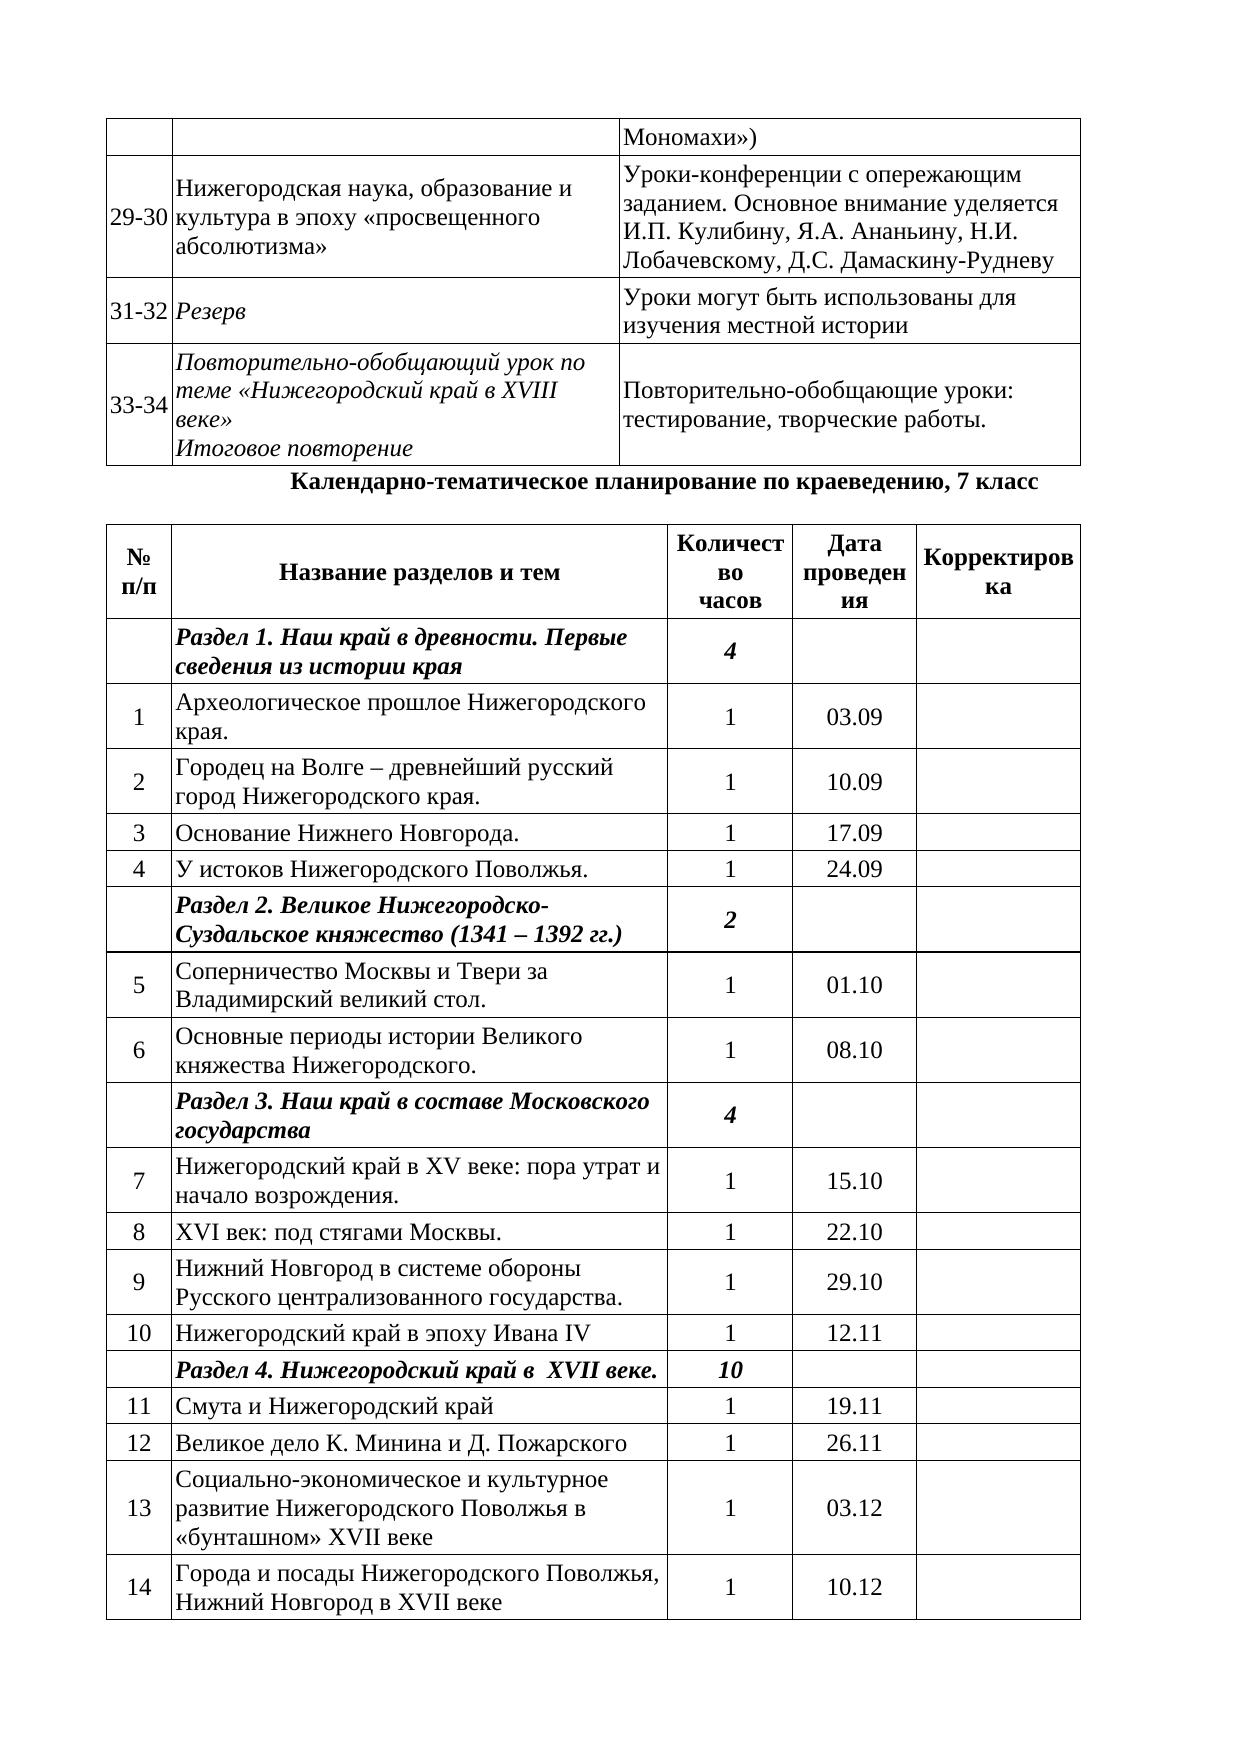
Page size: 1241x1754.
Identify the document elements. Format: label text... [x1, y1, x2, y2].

table_cell Великое дело К. Минина и Д. Пожарского [172, 1424, 667, 1460]
table_cell 31-32 [107, 278, 172, 342]
table_cell 11 [107, 1388, 171, 1423]
table_cell [917, 1213, 1080, 1249]
table_cell 4 [668, 1083, 792, 1147]
table_cell Уроки могут быть использованы для изучения местной истории [620, 278, 1080, 342]
table_cell 03.09 [793, 684, 916, 748]
table_cell [917, 1351, 1080, 1387]
table_cell 1 [668, 1315, 792, 1350]
table_cell 29.10 [793, 1250, 916, 1314]
table_cell 6 [107, 1018, 171, 1082]
table_cell 26.11 [793, 1424, 916, 1460]
table_cell 9 [107, 1250, 171, 1314]
table_cell Соперничество Москвы и Твери за Владимирский великий стол. [172, 953, 667, 1017]
table_cell [917, 749, 1080, 813]
table_cell 15.10 [793, 1148, 916, 1212]
table_cell 3 [107, 814, 171, 850]
table_cell 1 [668, 953, 792, 1017]
table_cell [107, 887, 171, 951]
table_cell 10 [668, 1351, 792, 1387]
table_cell 7 [107, 1148, 171, 1212]
table_cell 4 [668, 619, 792, 683]
table_cell Уроки-конференции с опережающим заданием. Основное внимание уделяется И.П. Кулибину, Я.А. Ананьину, Н.И. Лобачевскому, Д.С. Дамаскину-Рудневу [620, 156, 1080, 277]
table_cell Социально-экономическое и культурное развитие Нижегородского Поволжья в «бунташном» XVII веке [172, 1461, 667, 1554]
table_cell [917, 1083, 1080, 1147]
table_cell 22.10 [793, 1213, 916, 1249]
table_cell Раздел 3. Наш край в составе Московского государства [172, 1083, 667, 1147]
table_cell 29-30 [107, 156, 172, 277]
table_cell Нижегородская наука, образование и культура в эпоху «просвещенного абсолютизма» [173, 156, 619, 277]
table_cell 28 [107, 119, 172, 154]
table_cell [793, 1083, 916, 1147]
table_cell Раздел 2. Великое Нижегородско-Суздальское княжество (1341 – 1392 гг.) [172, 887, 667, 951]
table_cell Нижегородский край в эпоху Ивана IV [172, 1315, 667, 1350]
table_cell 24.09 [793, 851, 916, 886]
table_cell 2 [668, 887, 792, 951]
table_cell [793, 887, 916, 951]
table_cell 1 [668, 684, 792, 748]
table_cell [107, 619, 171, 683]
table_cell 1 [668, 1148, 792, 1212]
table_cell [917, 619, 1080, 683]
table_cell 1 [668, 1018, 792, 1082]
table_header Название разделов и тем [172, 525, 667, 618]
table_cell 5 [107, 953, 171, 1017]
table_cell [917, 814, 1080, 850]
table_cell Города и посады Нижегородского Поволжья, Нижний Новгород в XVII веке [172, 1555, 667, 1619]
table_cell 12.11 [793, 1315, 916, 1350]
table_cell Повторительно-обобщающий урок по теме «Нижегородский край в XVIII веке» Итоговое повторение [173, 344, 619, 465]
table_cell 1 [668, 814, 792, 850]
table_cell [917, 887, 1080, 951]
table_cell [917, 1555, 1080, 1619]
table_cell Резерв [173, 278, 619, 342]
table_cell [917, 953, 1080, 1017]
table_cell [917, 1388, 1080, 1423]
table_cell 1 [668, 851, 792, 886]
table_header Дата проведения [793, 525, 916, 618]
table_cell 1 [668, 1555, 792, 1619]
table_cell 08.10 [793, 1018, 916, 1082]
table_cell 13 [107, 1461, 171, 1554]
table_header Количество часов [668, 525, 792, 618]
table_cell [917, 684, 1080, 748]
table_cell 1 [668, 1424, 792, 1460]
table_cell Нижний Новгород в системе обороны Русского централизованного государства. [172, 1250, 667, 1314]
table_cell 17.09 [793, 814, 916, 850]
table_cell 8 [107, 1213, 171, 1249]
table_cell 33-34 [107, 344, 172, 465]
table_cell [917, 1250, 1080, 1314]
table_cell Основные периоды истории Великого княжества Нижегородского. [172, 1018, 667, 1082]
table_cell [917, 851, 1080, 886]
table_cell 10.12 [793, 1555, 916, 1619]
table_cell 01.10 [793, 953, 916, 1017]
table_cell Археологическое прошлое Нижегородского края. [172, 684, 667, 748]
table_header Корректировка [917, 525, 1080, 618]
table_cell 1 [107, 684, 171, 748]
table_cell Повторительно-обобщающие уроки: тестирование, творческие работы. [620, 344, 1080, 465]
table_cell У истоков Нижегородского Поволжья. [172, 851, 667, 886]
table_cell [793, 619, 916, 683]
table_cell 19.11 [793, 1388, 916, 1423]
table_cell 03.12 [793, 1461, 916, 1554]
table_cell 1 [668, 1250, 792, 1314]
table_cell 2 [107, 749, 171, 813]
table_cell 1 [668, 749, 792, 813]
text Календарно-тематическое планирование по краеведению, 7 класс [177, 466, 1152, 495]
table_cell 4 [107, 851, 171, 886]
table_cell Нижегородский край в XV веке: пора утрат и начало возрождения. [172, 1148, 667, 1212]
table_cell 12 [107, 1424, 171, 1460]
table_cell [917, 1461, 1080, 1554]
table_cell [107, 1083, 171, 1147]
table_cell [917, 1315, 1080, 1350]
table_cell Основание Нижнего Новгорода. [172, 814, 667, 850]
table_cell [173, 119, 619, 154]
table_cell [917, 1018, 1080, 1082]
table_cell [793, 1351, 916, 1387]
table_cell [917, 1424, 1080, 1460]
table_cell 14 [107, 1555, 171, 1619]
table_header № п/п [107, 525, 171, 618]
table_cell 1 [668, 1388, 792, 1423]
table_cell 10.09 [793, 749, 916, 813]
table_cell [107, 1351, 171, 1387]
table_cell Смута и Нижегородский край [172, 1388, 667, 1423]
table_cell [620, 119, 1080, 154]
table_cell Раздел 4. Нижегородский край в XVII веке. [172, 1351, 667, 1387]
table_cell XVI век: под стягами Москвы. [172, 1213, 667, 1249]
table_cell 1 [668, 1461, 792, 1554]
table_cell 1 [668, 1213, 792, 1249]
table_cell [917, 1148, 1080, 1212]
table_cell 10 [107, 1315, 171, 1350]
table_cell Раздел 1. Наш край в древности. Первые сведения из истории края [172, 619, 667, 683]
table_cell Городец на Волге – древнейший русский город Нижегородского края. [172, 749, 667, 813]
